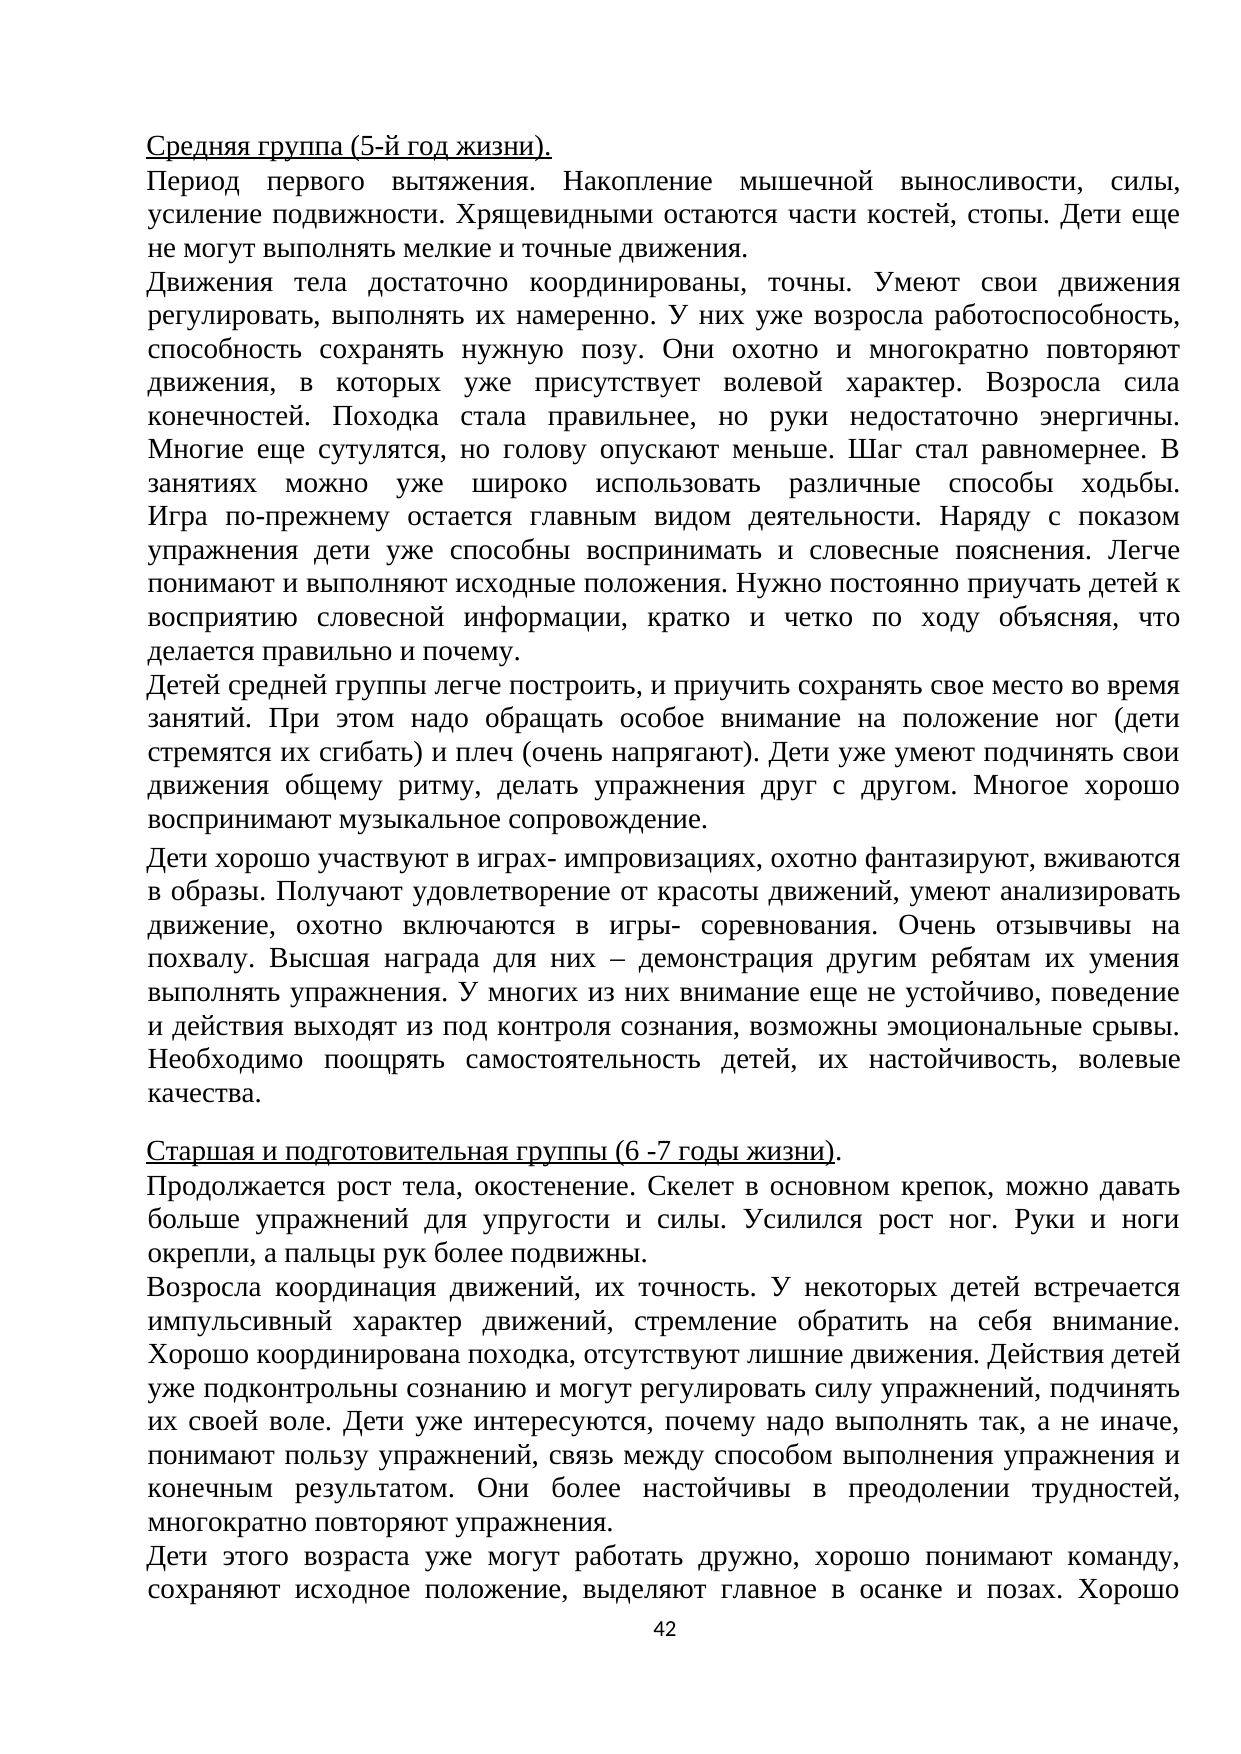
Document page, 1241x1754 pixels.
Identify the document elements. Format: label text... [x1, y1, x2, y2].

text Детей средней группы легче построить, и приучить сохранять свое место во время занятий. При этом надо обращать особое внимание на положение ног (дети стремятся их сгибать) и плеч (очень напрягают). Дети уже умеют подчинять свои движения общему ритму, делать упражнения друг с другом. Многое хорошо воспринимают музыкальное сопровождение. [146, 667, 1181, 834]
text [146, 1538, 1181, 1605]
text Продолжается рост тела, окостенение. Скелет в основном крепок, можно давать больше упражнений для упругости и силы. Усилился рост ног. Руки и ноги окрепли, а пальцы рук более подвижны. [146, 1168, 1181, 1268]
text Возросла координация движений, их точность. У некоторых детей встречается импульсивный характер движений, стремление обратить на себя внимание. Хорошо координирована походка, отсутствуют лишние движения. Действия детей уже подконтрольны сознанию и могут регулировать силу упражнений, подчинять их своей воле. Дети уже интересуются, почему надо выполнять так, а не иначе, понимают пользу упражнений, связь между способом выполнения упражнения и конечным результатом. Они более настойчивы в преодолении трудностей, многократно повторяют упражнения. [146, 1269, 1181, 1537]
text Движения тела достаточно координированы, точны. Умеют свои движения регулировать, выполнять их намеренно. У них уже возросла работоспособность, способность сохранять нужную позу. Они охотно и многократно повторяют движения, в которых уже присутствует волевой характер. Возросла сила конечностей. Походка стала правильнее, но руки недостаточно энергичны. Многие еще сутулятся, но голову опускают меньше. Шаг стал равномернее. В занятиях можно уже широко использовать различные способы ходьбы. Игра по-прежнему остается главным видом деятельности. Наряду с показом упражнения дети уже способны воспринимать и словесные пояснения. Легче понимают и выполняют исходные положения. Нужно постоянно приучать детей к восприятию словесной информации, кратко и четко по ходу объясняя, что делается правильно и почему. [146, 264, 1181, 666]
text Период первого вытяжения. Накопление мышечной выносливости, силы, усиление подвижности. Хрящевидными остаются части костей, стопы. Дети еще не могут выполнять мелкие и точные движения. [146, 163, 1181, 263]
text Дети хорошо участвуют в играх- импровизациях, охотно фантазируют, вживаются в образы. Получают удовлетворение от красоты движений, умеют анализировать движение, охотно включаются в игры- соревнования. Очень отзывчивы на похвалу. Высшая награда для них – демонстрация другим ребятам их умения выполнять упражнения. У многих из них внимание еще не устойчиво, поведение и действия выходят из под контроля сознания, возможны эмоциональные срывы. Необходимо поощрять самостоятельность детей, их настойчивость, волевые качества. [146, 840, 1181, 1108]
text Старшая и подготовительная группы (6 -7 годы жизни). [146, 1133, 890, 1167]
text Средняя группа (5-й год жизни). [146, 128, 890, 161]
